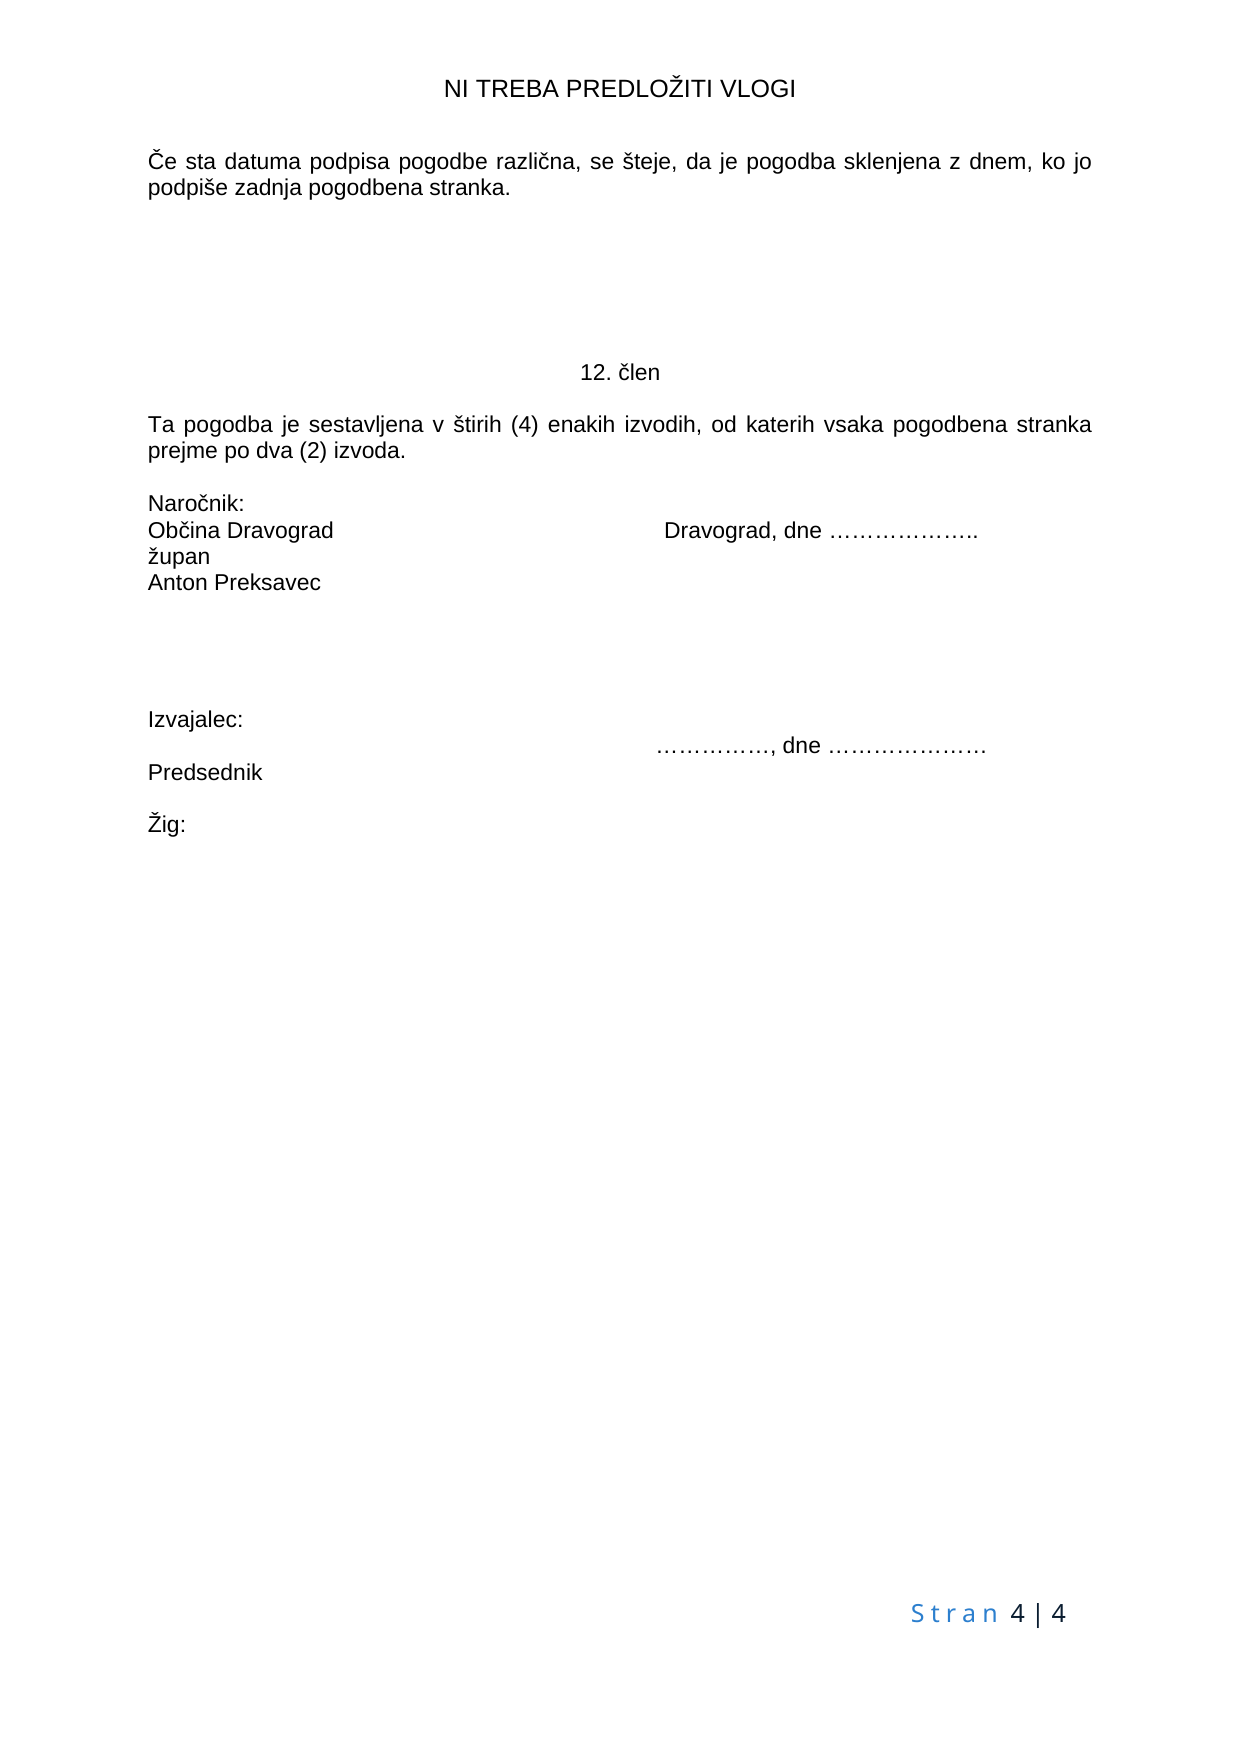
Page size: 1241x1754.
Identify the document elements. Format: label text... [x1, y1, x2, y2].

text Občina Dravograd Dravograd, dne ……………….. [148, 517, 1093, 543]
text 12. člen [148, 358, 1093, 385]
text ……………, dne ………………… [148, 732, 1093, 759]
text župan [148, 543, 1093, 569]
text Ta pogodba je sestavljena v štirih (4) enakih izvodih, od katerih vsaka pogodbena stranka prejme po dva (2) izvoda. [148, 411, 1093, 464]
text Izvajalec: [148, 706, 1093, 732]
text Anton Preksavec [148, 569, 1093, 596]
text Žig: [148, 811, 1093, 838]
text Predsednik [148, 759, 1093, 785]
text Če sta datuma podpisa pogodbe različna, se šteje, da je pogodba sklenjena z dnem, ko jo podpiše zadnja pogodbena stranka. [148, 148, 1093, 200]
text Naročnik: [148, 490, 1093, 517]
